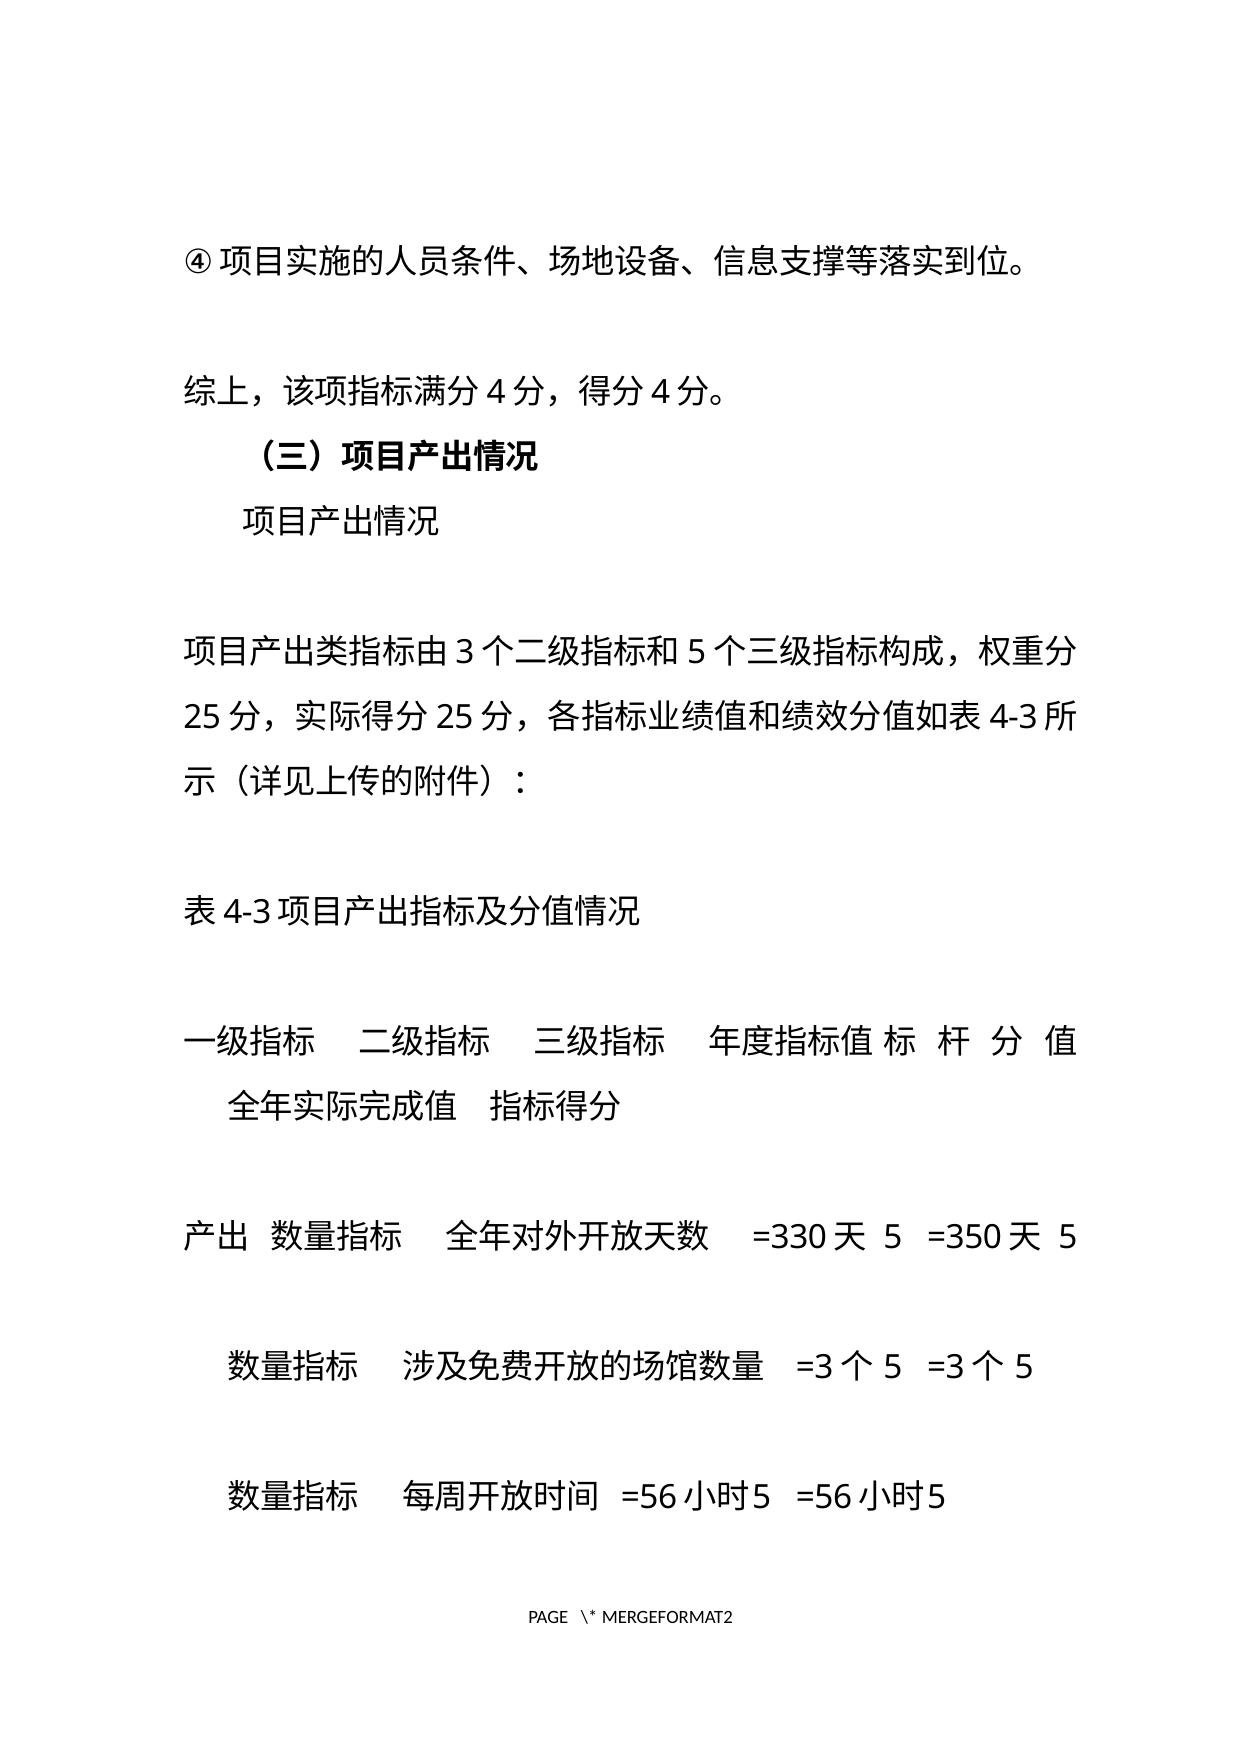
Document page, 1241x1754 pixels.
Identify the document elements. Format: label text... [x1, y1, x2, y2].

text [183, 162, 1078, 422]
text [183, 487, 1078, 1527]
text （三）项目产出情况 [183, 422, 1078, 487]
